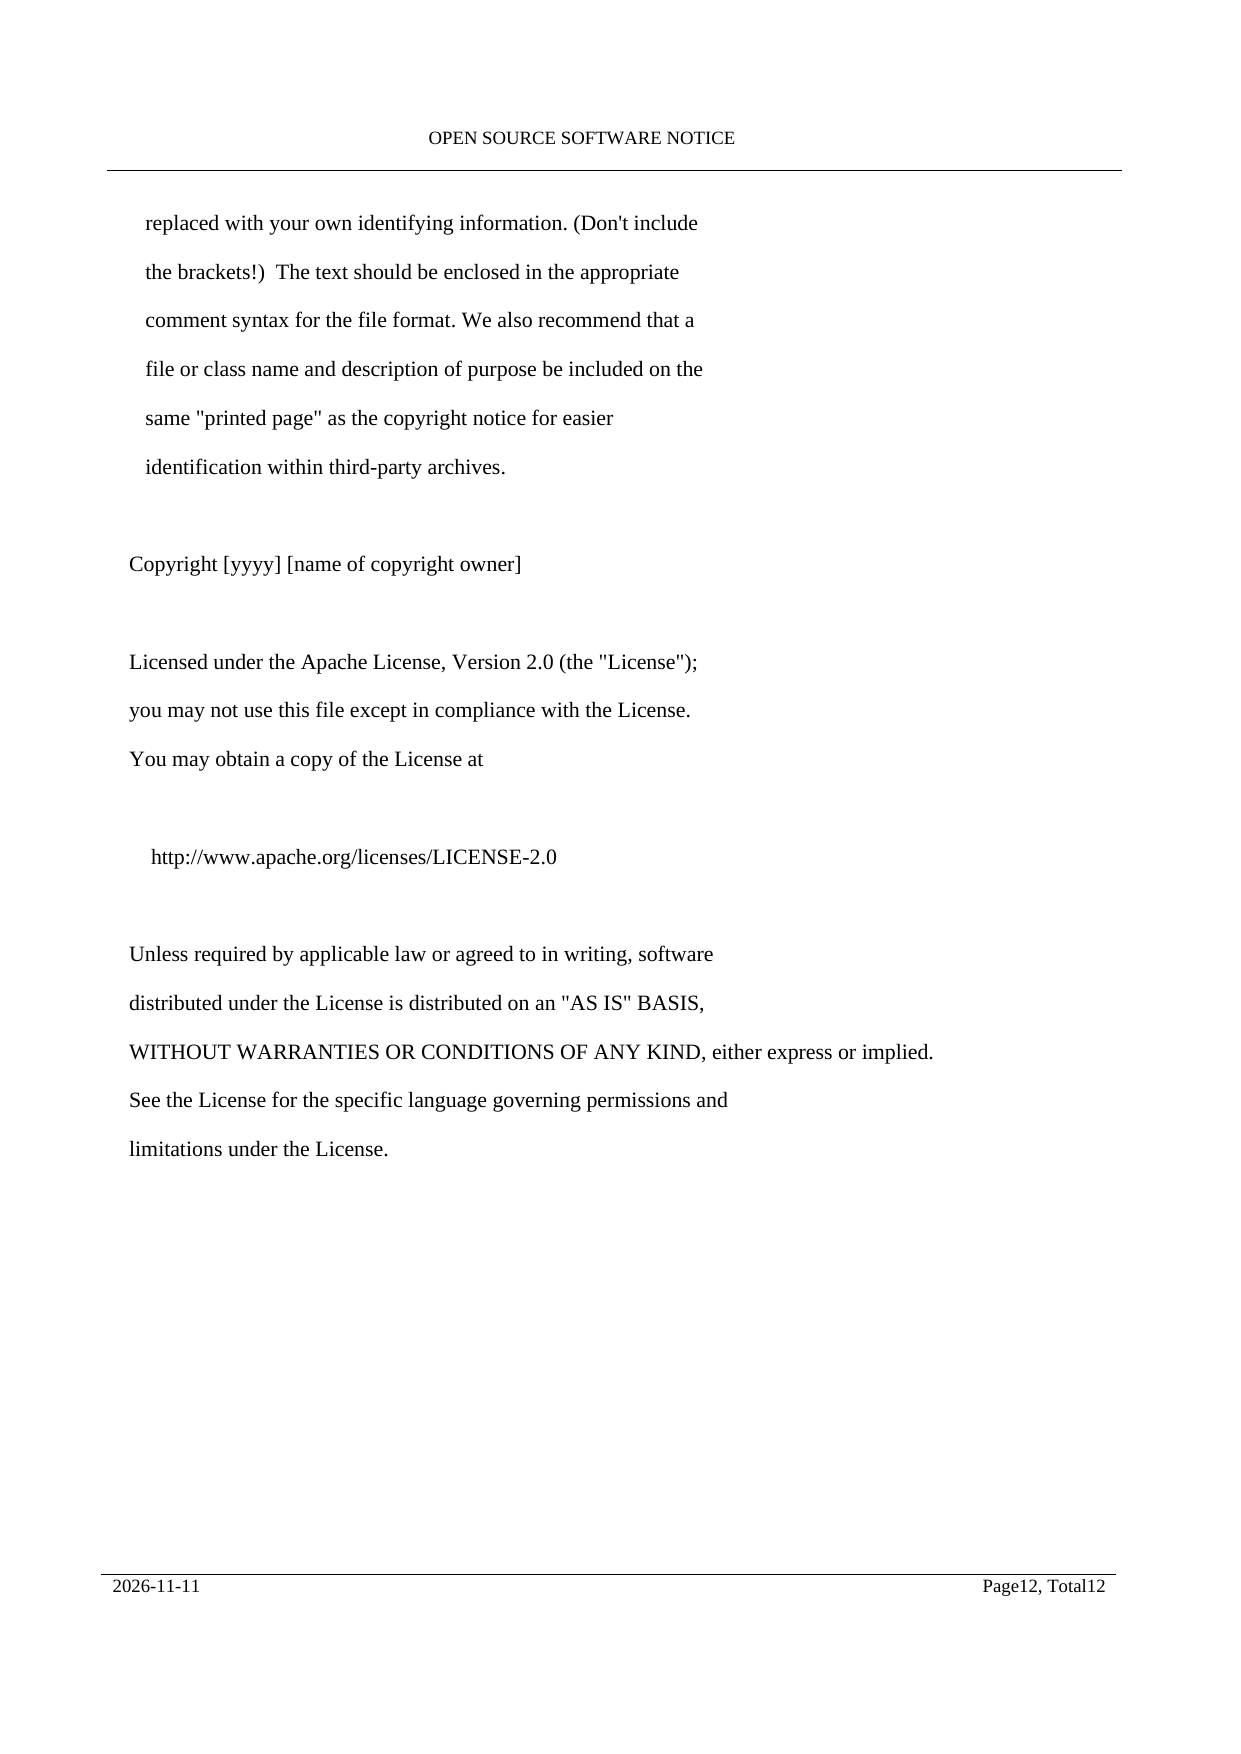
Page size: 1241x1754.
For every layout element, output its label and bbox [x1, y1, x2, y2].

text [112, 206, 1128, 1165]
